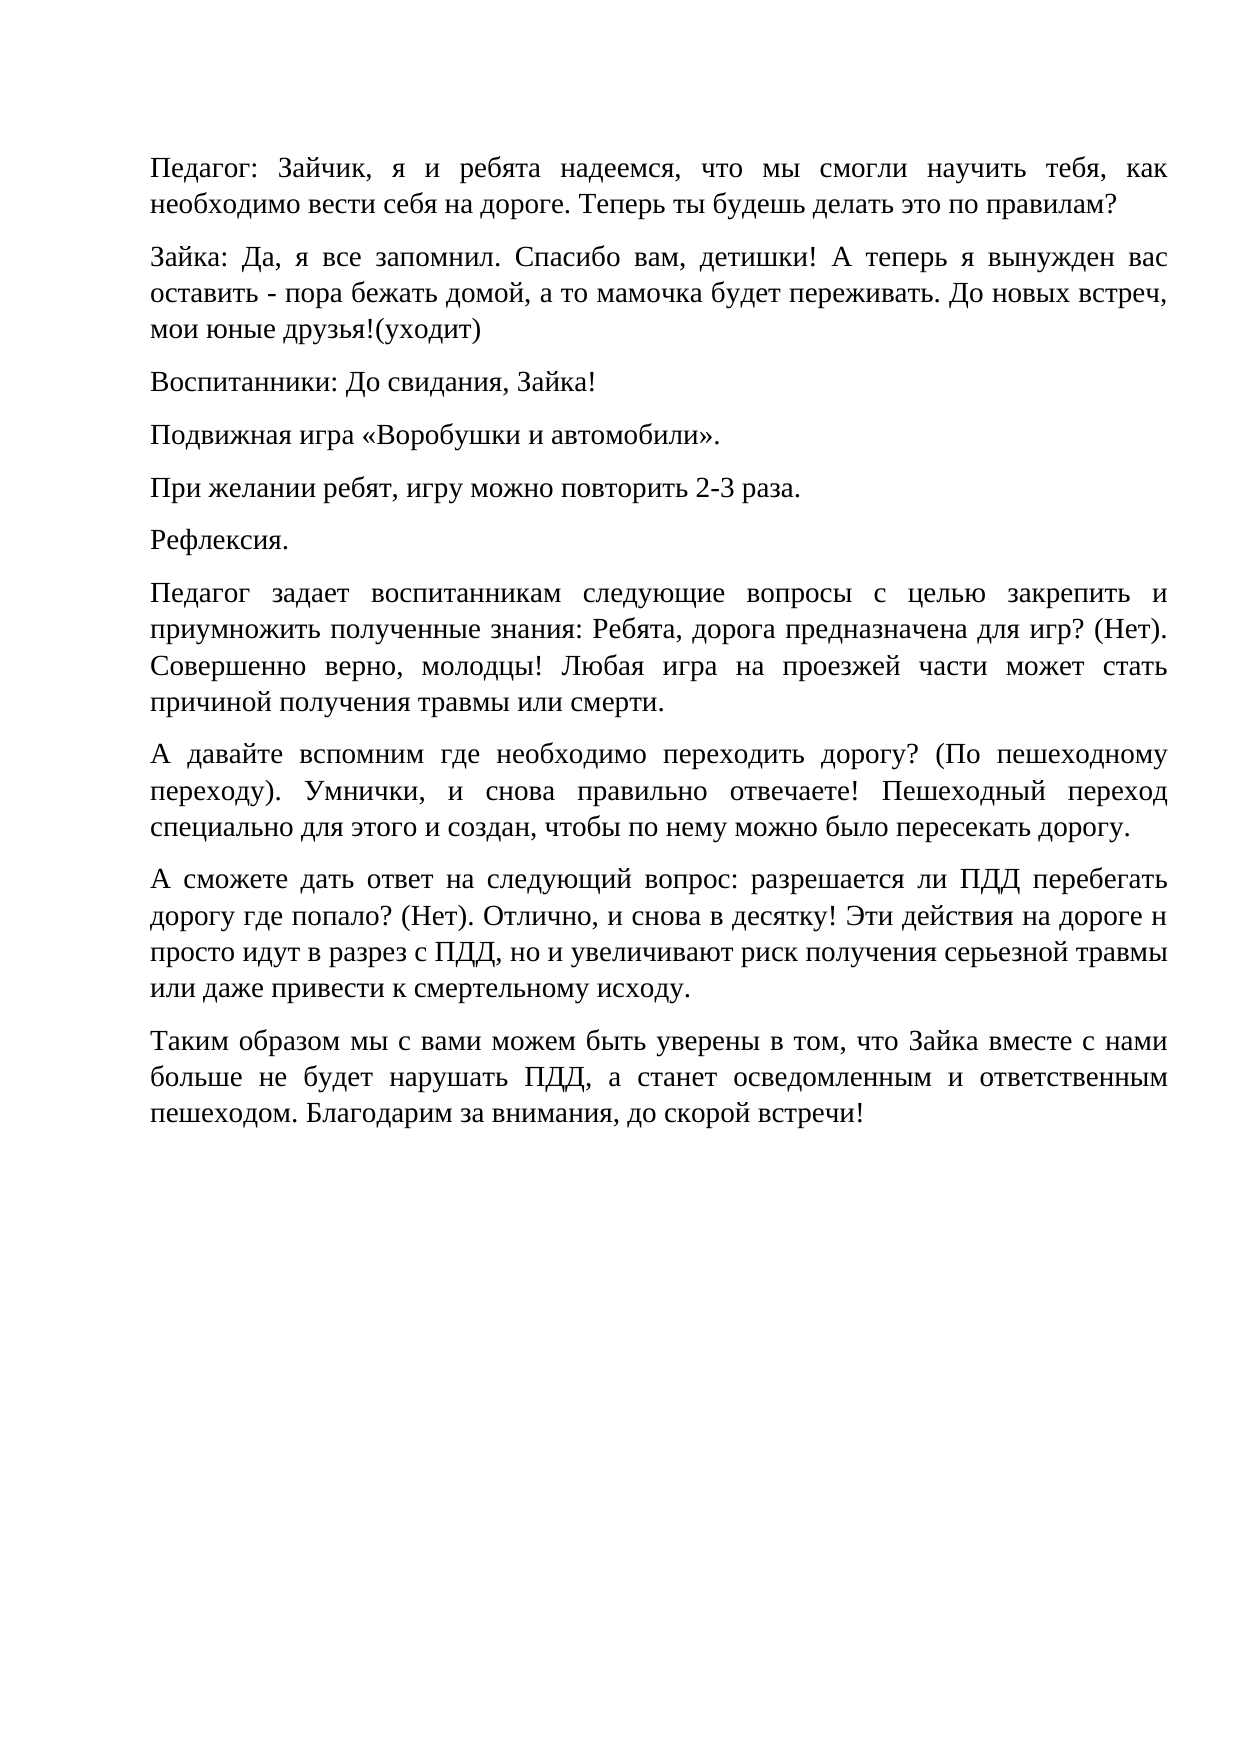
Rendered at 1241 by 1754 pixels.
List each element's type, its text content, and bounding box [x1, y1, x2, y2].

text Таким образом мы с вами можем быть уверены в том, что Зайка вместе с нами больше не будет нарушать ПДД, а станет осведомленным и ответственным пешеходом. Благодарим за внимания, до скорой встречи! [150, 1023, 1169, 1129]
text Рефлексия. [150, 522, 1169, 556]
text А давайте вспомним где необходимо переходить дорогу? (По пешеходному переходу). Умнички, и снова правильно отвечаете! Пешеходный переход специально для этого и создан, чтобы по нему можно было пересекать дорогу. [150, 737, 1169, 842]
text Педагог задает воспитанникам следующие вопросы с целью закрепить и приумножить полученные знания: Ребята, дорога предназначена для игр? (Нет). Совершенно верно, молодцы! Любая игра на проезжей части может стать причиной получения травмы или смерти. [150, 575, 1169, 717]
text Педагог: Зайчик, я и ребята надеемся, что мы смогли научить тебя, как необходимо вести себя на дороге. Теперь ты будешь делать это по правилам? [150, 150, 1169, 220]
text Подвижная игра «Воробушки и автомобили». [150, 417, 1169, 450]
text Воспитанники: До свидания, Зайка! [150, 364, 1169, 398]
text А сможете дать ответ на следующий вопрос: разрешается ли ПДД перебегать дорогу где попало? (Нет). Отлично, и снова в десятку! Эти действия на дороге н просто идут в разрез с ПДД, но и увеличивают риск получения серьезной травмы или даже привести к смертельному исходу. [150, 862, 1169, 1004]
text Зайка: Да, я все запомнил. Спасибо вам, детишки! А теперь я вынужден вас оставить - пора бежать домой, а то мамочка будет переживать. До новых встреч, мои юные друзья!(уходит) [150, 239, 1169, 345]
text При желании ребят, игру можно повторить 2-3 раза. [150, 470, 1169, 503]
